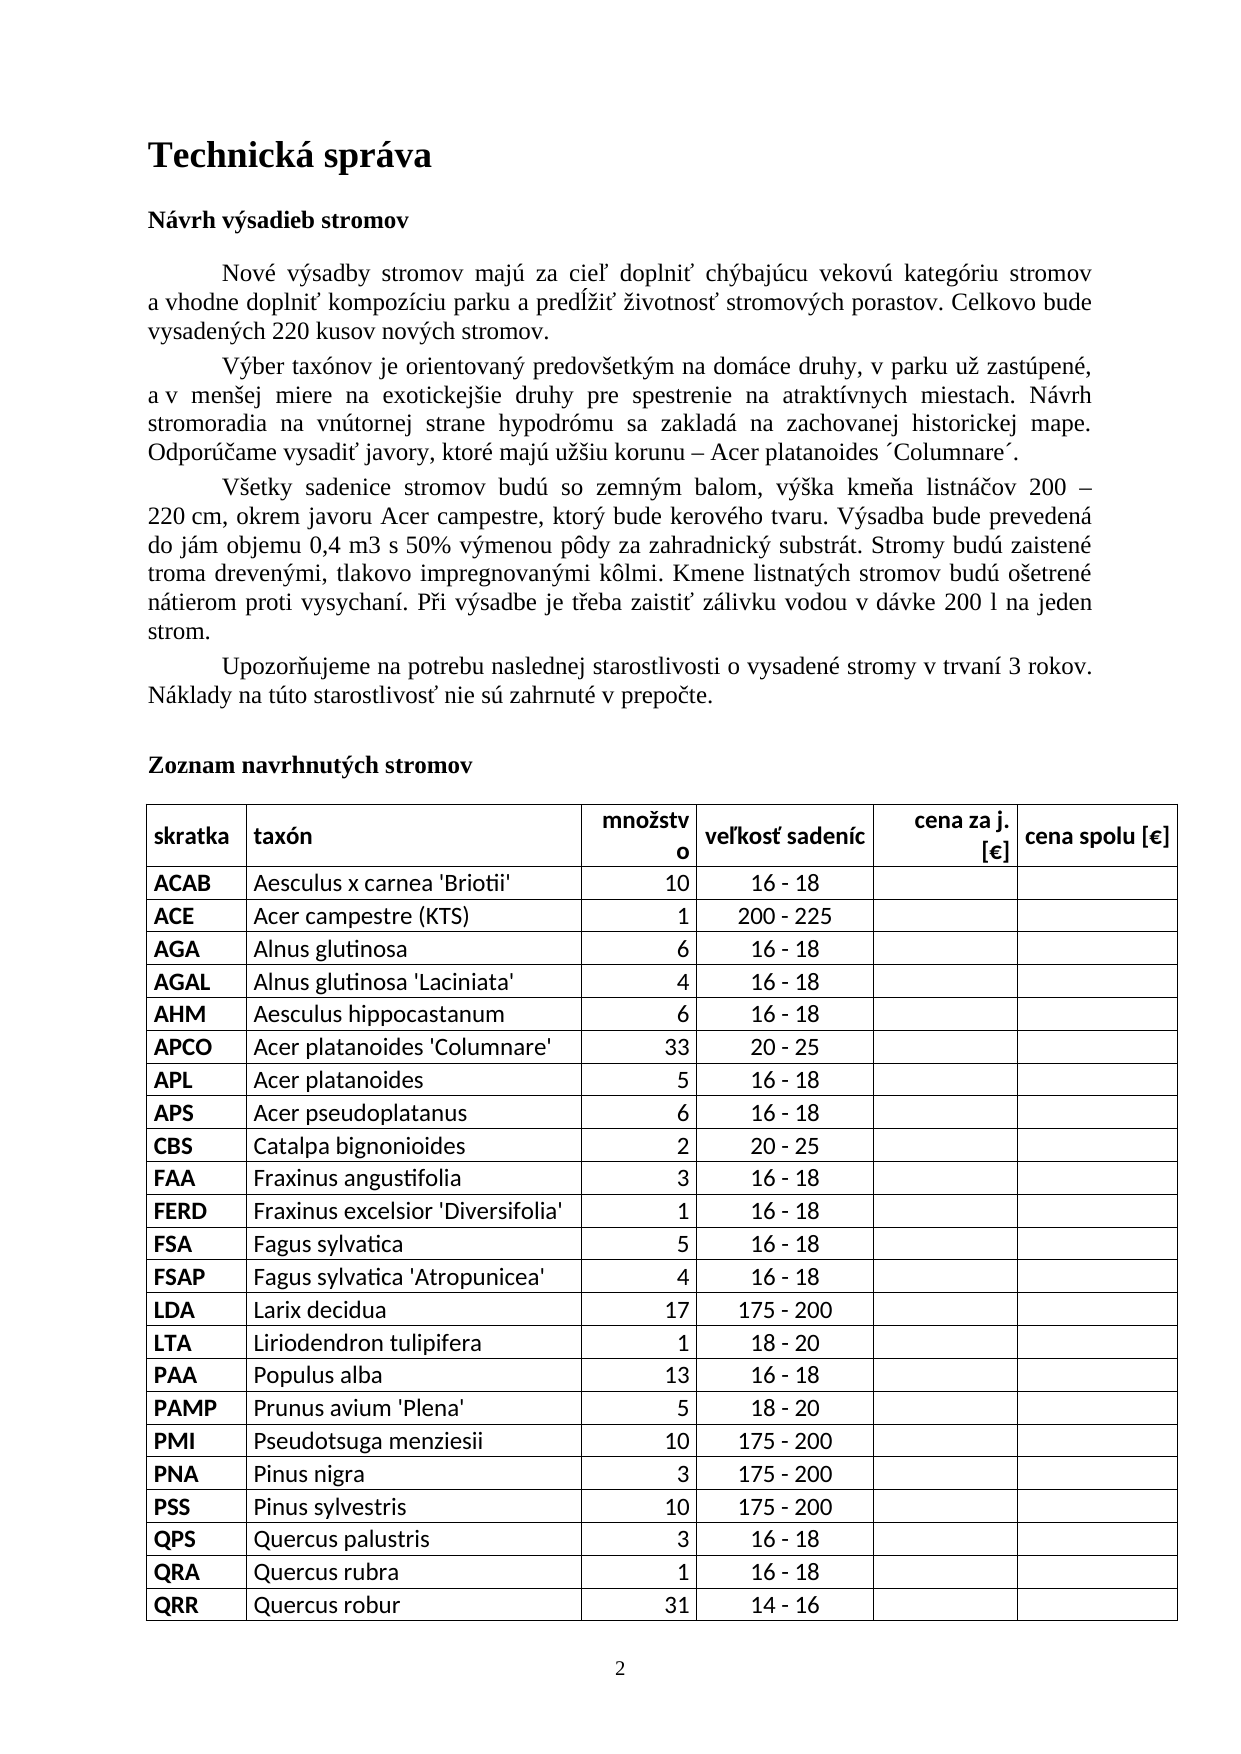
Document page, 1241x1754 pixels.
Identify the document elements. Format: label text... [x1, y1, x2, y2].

table_cell 16 - 18 [697, 932, 873, 964]
table_cell 31 [582, 1589, 696, 1620]
table_cell 1 [582, 1556, 696, 1587]
table_header skratka [147, 805, 246, 866]
table_cell Fagus sylvatica [247, 1228, 581, 1259]
table_cell ACE [147, 900, 246, 931]
text Upozorňujeme na potrebu naslednej starostlivosti o vysadené stromy v trvaní 3 rokov. Náklady na túto starostlivosť nie sú zahrnuté v prepočte. [148, 651, 1092, 708]
table_header cena za j. [€] [874, 805, 1017, 866]
table_cell 175 - 200 [697, 1293, 873, 1325]
table_cell PSS [147, 1490, 246, 1522]
table_cell [1018, 1228, 1177, 1259]
table_cell [874, 1162, 1017, 1194]
table_cell [874, 1293, 1017, 1325]
table_cell [1018, 1096, 1177, 1128]
table_cell [874, 867, 1017, 898]
table_cell Acer pseudoplatanus [247, 1096, 581, 1128]
table_cell [1018, 1031, 1177, 1062]
table_cell 175 - 200 [697, 1425, 873, 1456]
table_cell Aesculus x carnea 'Briotii' [247, 867, 581, 898]
table_cell Fagus sylvatica 'Atropunicea' [247, 1260, 581, 1292]
table_cell 175 - 200 [697, 1490, 873, 1522]
table_cell [1018, 1326, 1177, 1358]
table_cell [874, 1031, 1017, 1062]
table_cell 6 [582, 932, 696, 964]
table_cell ACAB [147, 867, 246, 898]
table_cell LTA [147, 1326, 246, 1358]
table_cell 2 [582, 1129, 696, 1161]
text Výber taxónov je orientovaný predovšetkým na domáce druhy, v parku už zastúpené, a v menšej miere na exotickejšie druhy pre spestrenie na atraktívnych miestach. Návrh stromoradia na vnútornej strane hypodrómu sa zakladá na zachovanej historickej mape. Odporúčame vysadiť javory, ktoré majú užšiu korunu – Acer platanoides ´Columnare´. [148, 351, 1092, 466]
table_cell Pinus nigra [247, 1457, 581, 1489]
table_cell 4 [582, 1260, 696, 1292]
table_cell Alnus glutinosa [247, 932, 581, 964]
table_cell 16 - 18 [697, 998, 873, 1030]
table_cell 16 - 18 [697, 1064, 873, 1095]
table_cell [874, 1523, 1017, 1555]
table_cell [1018, 1195, 1177, 1227]
text Nové výsadby stromov majú za cieľ doplniť chýbajúcu vekovú kategóriu stromov a vhodne doplniť kompozíciu parku a predĺžiť životnosť stromových porastov. Celkovo bude vysadených 220 kusov nových stromov. [148, 258, 1092, 345]
table_cell 16 - 18 [697, 867, 873, 898]
table_cell FSAP [147, 1260, 246, 1292]
table_cell PMI [147, 1425, 246, 1456]
table_cell [1018, 1392, 1177, 1423]
table_cell Catalpa bignonioides [247, 1129, 581, 1161]
table_cell 16 - 18 [697, 1359, 873, 1391]
table_header veľkosť sadeníc [697, 805, 873, 866]
table_cell Fraxinus angustifolia [247, 1162, 581, 1194]
table_header množstvo [582, 805, 696, 866]
table_cell [1018, 1359, 1177, 1391]
table_cell [874, 1064, 1017, 1095]
table_cell [1018, 1490, 1177, 1522]
table_cell 20 - 25 [697, 1031, 873, 1062]
table_cell 16 - 18 [697, 1260, 873, 1292]
table_cell [874, 1457, 1017, 1489]
table_cell Acer platanoides [247, 1064, 581, 1095]
table_cell [874, 1556, 1017, 1587]
table_cell 16 - 18 [697, 1195, 873, 1227]
table_cell [1018, 1129, 1177, 1161]
table_cell Aesculus hippocastanum [247, 998, 581, 1030]
text Zoznam navrhnutých stromov [148, 750, 1092, 778]
table_cell [1018, 1523, 1177, 1555]
table_cell PAA [147, 1359, 246, 1391]
table_header cena spolu [€] [1018, 805, 1177, 866]
table_cell 6 [582, 998, 696, 1030]
table_header taxón [247, 805, 581, 866]
table_cell AHM [147, 998, 246, 1030]
table_cell 16 - 18 [697, 1556, 873, 1587]
table_cell 16 - 18 [697, 1523, 873, 1555]
table_cell Fraxinus excelsior 'Diversifolia' [247, 1195, 581, 1227]
table_cell [874, 1589, 1017, 1620]
table_cell FSA [147, 1228, 246, 1259]
table_cell [874, 932, 1017, 964]
table_cell [874, 1260, 1017, 1292]
table_cell QRR [147, 1589, 246, 1620]
table_cell 200 - 225 [697, 900, 873, 931]
table_cell 33 [582, 1031, 696, 1062]
table_cell Pinus sylvestris [247, 1490, 581, 1522]
table_cell 1 [582, 1326, 696, 1358]
table_cell [1018, 932, 1177, 964]
table_cell 5 [582, 1228, 696, 1259]
table_cell AGA [147, 932, 246, 964]
table_cell Liriodendron tulipifera [247, 1326, 581, 1358]
table_cell Quercus rubra [247, 1556, 581, 1587]
table_cell [874, 1425, 1017, 1456]
table_cell [874, 1326, 1017, 1358]
table_cell 3 [582, 1523, 696, 1555]
table_cell [1018, 1293, 1177, 1325]
table_cell 16 - 18 [697, 1162, 873, 1194]
table_cell 4 [582, 965, 696, 997]
table_cell Acer platanoides 'Columnare' [247, 1031, 581, 1062]
table_cell [1018, 1064, 1177, 1095]
table_cell [874, 1228, 1017, 1259]
table_cell 5 [582, 1064, 696, 1095]
table_cell [874, 1359, 1017, 1391]
table_cell APS [147, 1096, 246, 1128]
table_cell Populus alba [247, 1359, 581, 1391]
table_cell [874, 900, 1017, 931]
table_cell 16 - 18 [697, 1228, 873, 1259]
table_cell Prunus avium 'Plena' [247, 1392, 581, 1423]
table_cell Quercus palustris [247, 1523, 581, 1555]
table_cell 175 - 200 [697, 1457, 873, 1489]
table_cell [874, 1129, 1017, 1161]
table_cell 5 [582, 1392, 696, 1423]
table_cell 10 [582, 1425, 696, 1456]
table_cell 16 - 18 [697, 1096, 873, 1128]
table_cell [1018, 900, 1177, 931]
table_cell 18 - 20 [697, 1326, 873, 1358]
table_cell APL [147, 1064, 246, 1095]
table_cell APCO [147, 1031, 246, 1062]
text Všetky sadenice stromov budú so zemným balom, výška kmeňa listnáčov 200 – 220 cm, okrem javoru Acer campestre, ktorý bude kerového tvaru. Výsadba bude prevedená do jám objemu 0,4 m3 s 50% výmenou pôdy za zahradnický substrát. Stromy budú zaistené troma drevenými, tlakovo impregnovanými kôlmi. Kmene listnatých stromov budú ošetrené nátierom proti vysychaní. Při výsadbe je třeba zaistiť zálivku vodou v dávke 200 l na jeden strom. [148, 472, 1092, 645]
table_cell [874, 1490, 1017, 1522]
table_cell [1018, 1589, 1177, 1620]
table_cell 3 [582, 1457, 696, 1489]
table_cell PAMP [147, 1392, 246, 1423]
table_cell 6 [582, 1096, 696, 1128]
table_cell PNA [147, 1457, 246, 1489]
table_cell 1 [582, 1195, 696, 1227]
table_cell [1018, 1556, 1177, 1587]
table_cell [874, 1096, 1017, 1128]
table_cell [1018, 1162, 1177, 1194]
table_cell [1018, 867, 1177, 898]
table_cell Alnus glutinosa 'Laciniata' [247, 965, 581, 997]
table_cell [1018, 965, 1177, 997]
table_cell FAA [147, 1162, 246, 1194]
table_cell [874, 965, 1017, 997]
table_cell Acer campestre (KTS) [247, 900, 581, 931]
table_cell AGAL [147, 965, 246, 997]
table_cell 20 - 25 [697, 1129, 873, 1161]
table_cell [1018, 998, 1177, 1030]
table_cell QRA [147, 1556, 246, 1587]
table_cell QPS [147, 1523, 246, 1555]
table_cell [1018, 1260, 1177, 1292]
table_cell 16 - 18 [697, 965, 873, 997]
table_cell CBS [147, 1129, 246, 1161]
table_cell [874, 1392, 1017, 1423]
table_cell Pseudotsuga menziesii [247, 1425, 581, 1456]
table_cell 3 [582, 1162, 696, 1194]
table_cell [1018, 1425, 1177, 1456]
table_cell FERD [147, 1195, 246, 1227]
text Návrh výsadieb stromov [148, 205, 1092, 233]
table_cell [874, 998, 1017, 1030]
table_cell 17 [582, 1293, 696, 1325]
text Technická správa [148, 133, 1092, 176]
table_cell 10 [582, 867, 696, 898]
table_cell 14 - 16 [697, 1589, 873, 1620]
table_cell 13 [582, 1359, 696, 1391]
table_cell [1018, 1457, 1177, 1489]
table_cell 18 - 20 [697, 1392, 873, 1423]
table_cell 1 [582, 900, 696, 931]
table_cell 10 [582, 1490, 696, 1522]
table_cell LDA [147, 1293, 246, 1325]
table_cell [874, 1195, 1017, 1227]
table_cell Quercus robur [247, 1589, 581, 1620]
table_cell Larix decidua [247, 1293, 581, 1325]
